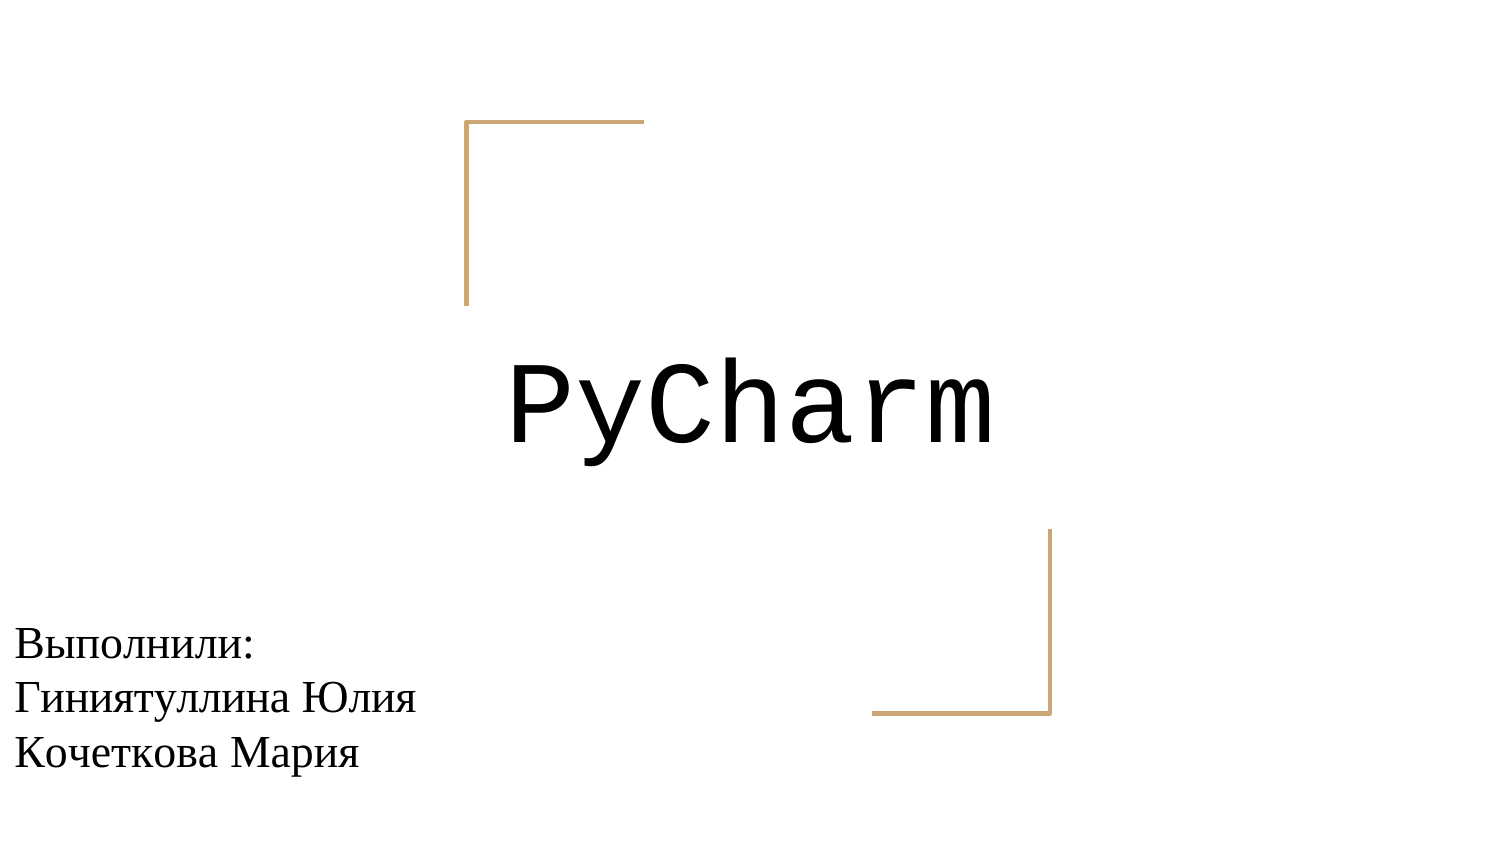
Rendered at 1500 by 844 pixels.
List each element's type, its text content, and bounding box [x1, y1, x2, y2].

subtitle Выполнили: Гиниятуллина Юлия Кочеткова Мария [14, 616, 416, 777]
title PyCharm [221, 345, 1279, 477]
